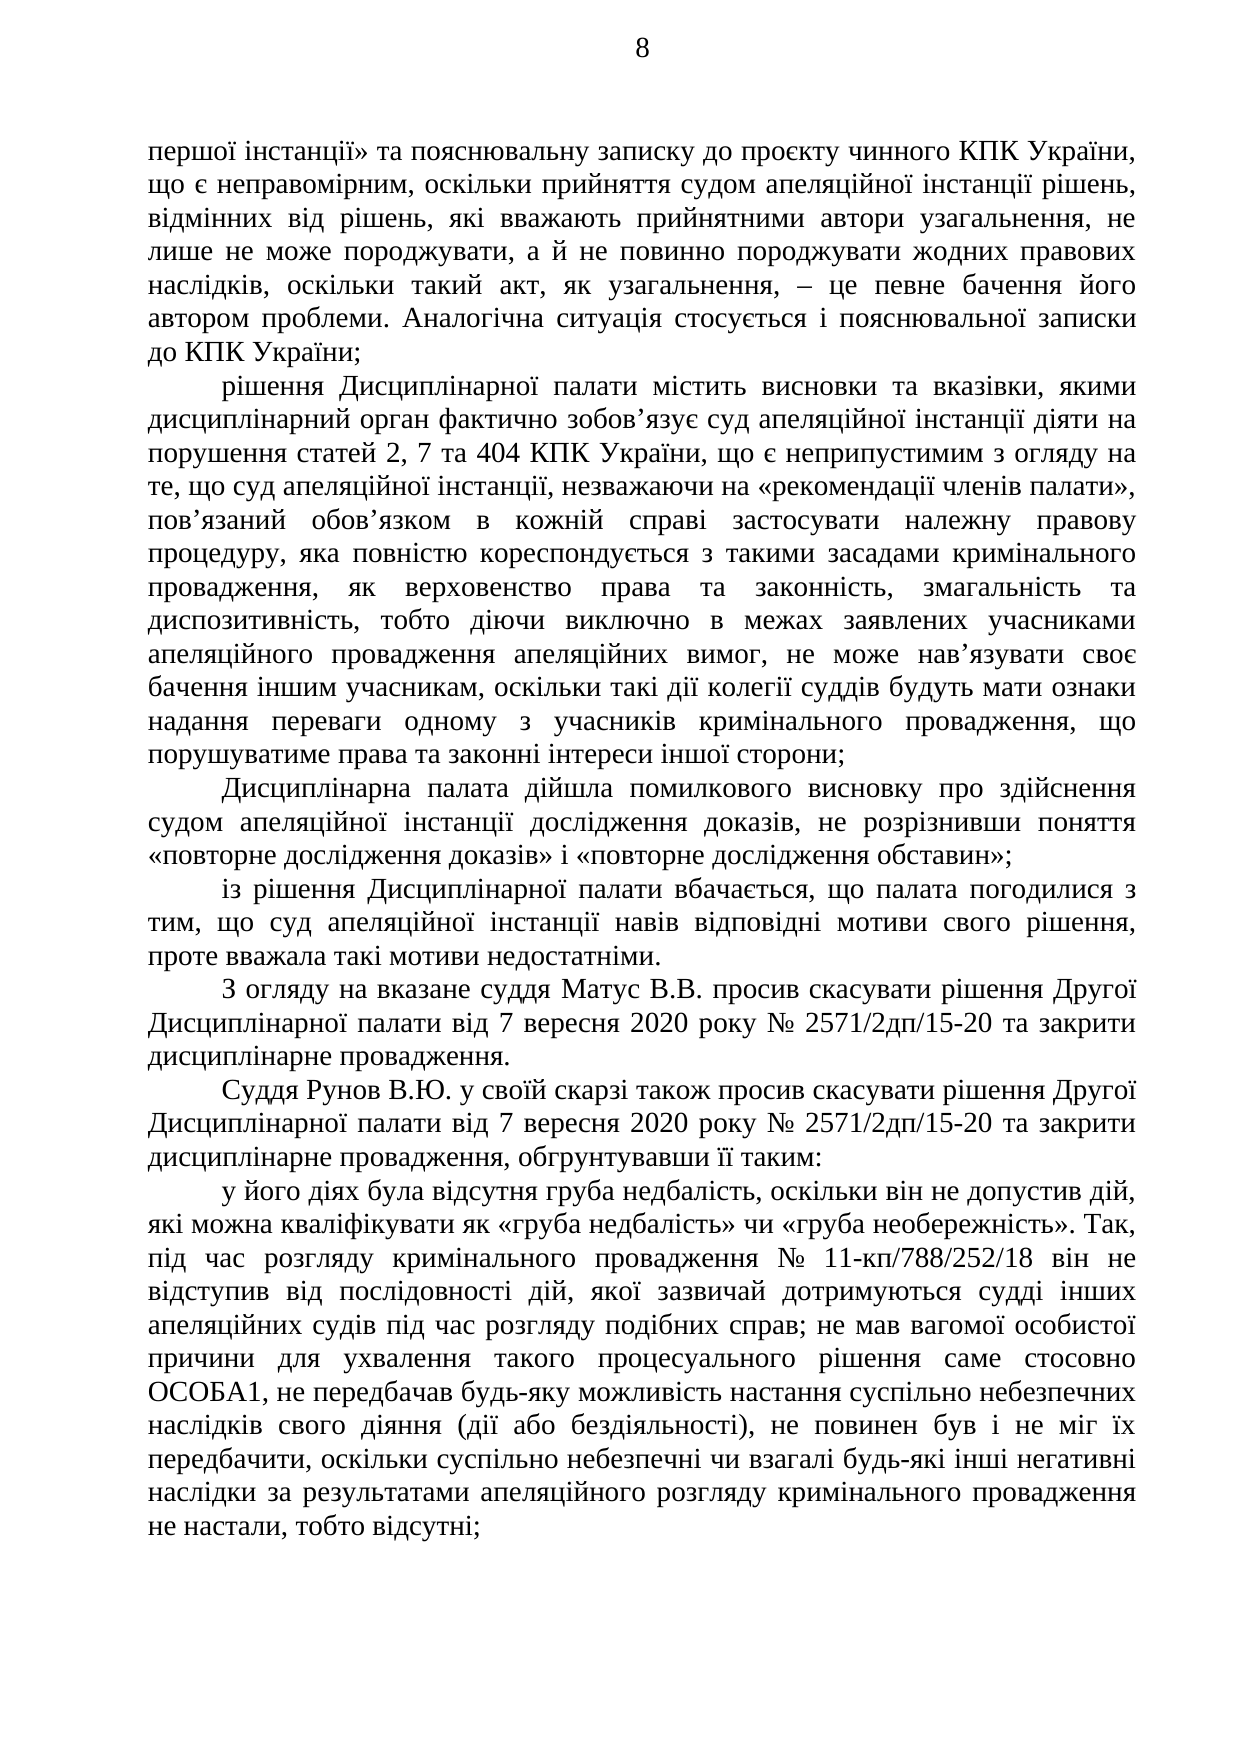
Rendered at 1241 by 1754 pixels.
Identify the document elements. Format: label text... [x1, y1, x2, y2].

text у його діях була відсутня груба недбалість, оскільки він не допустив дій, які можна кваліфікувати як «груба недбалість» чи «груба необережність». Так, під час розгляду кримінального провадження № 11-кп/788/252/18 він не відступив від послідовності дій, якої зазвичай дотримуються судді інших апеляційних судів під час розгляду подібних справ; не мав вагомої особистої причини для ухвалення такого процесуального рішення саме стосовно ОСОБА1, не передбачав будь-яку можливість настання суспільно небезпечних наслідків свого діяння (дії або бездіяльності), не повинен був і не міг їх передбачити, оскільки суспільно небезпечні чи взагалі будь-які інші негативні наслідки за результатами апеляційного розгляду кримінального провадження не настали, тобто відсутні; [148, 1173, 1137, 1542]
text З огляду на вказане суддя Матус В.В. просив скасувати рішення Другої Дисциплінарної палати від 7 вересня 2020 року № 2571/2дп/15-20 та закрити дисциплінарне провадження. [148, 971, 1137, 1072]
text рішення Дисциплінарної палати містить висновки та вказівки, якими дисциплінарний орган фактично зобов’язує суд апеляційної інстанції діяти на порушення статей 2, 7 та 404 КПК України, що є неприпустимим з огляду на те, що суд апеляційної інстанції, незважаючи на «рекомендації членів палати», пов’язаний обов’язком в кожній справі застосувати належну правову процедуру, яка повністю кореспондується з такими засадами кримінального провадження, як верховенство права та законність, змагальність та диспозитивність, тобто діючи виключно в межах заявлених учасниками апеляційного провадження апеляційних вимог, не може нав’язувати своє бачення іншим учасникам, оскільки такі дії колегії суддів будуть мати ознаки надання переваги одному з учасників кримінального провадження, що порушуватиме права та законні інтереси іншої сторони; [148, 368, 1137, 770]
text із рішення Дисциплінарної палати вбачається, що палата погодилися з тим, що суд апеляційної інстанції навів відповідні мотиви свого рішення, проте вважала такі мотиви недостатніми. [148, 871, 1137, 971]
text Суддя Рунов В.Ю. у своїй скарзі також просив скасувати рішення Другої Дисциплінарної палати від 7 вересня 2020 року № 2571/2дп/15-20 та закрити дисциплінарне провадження, обгрунтувавши її таким: [148, 1072, 1137, 1173]
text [148, 133, 1137, 368]
text Дисциплінарна палата дійшла помилкового висновку про здійснення судом апеляційної інстанції дослідження доказів, не розрізнивши поняття «повторне дослідження доказів» і «повторне дослідження обставин»; [148, 770, 1137, 871]
